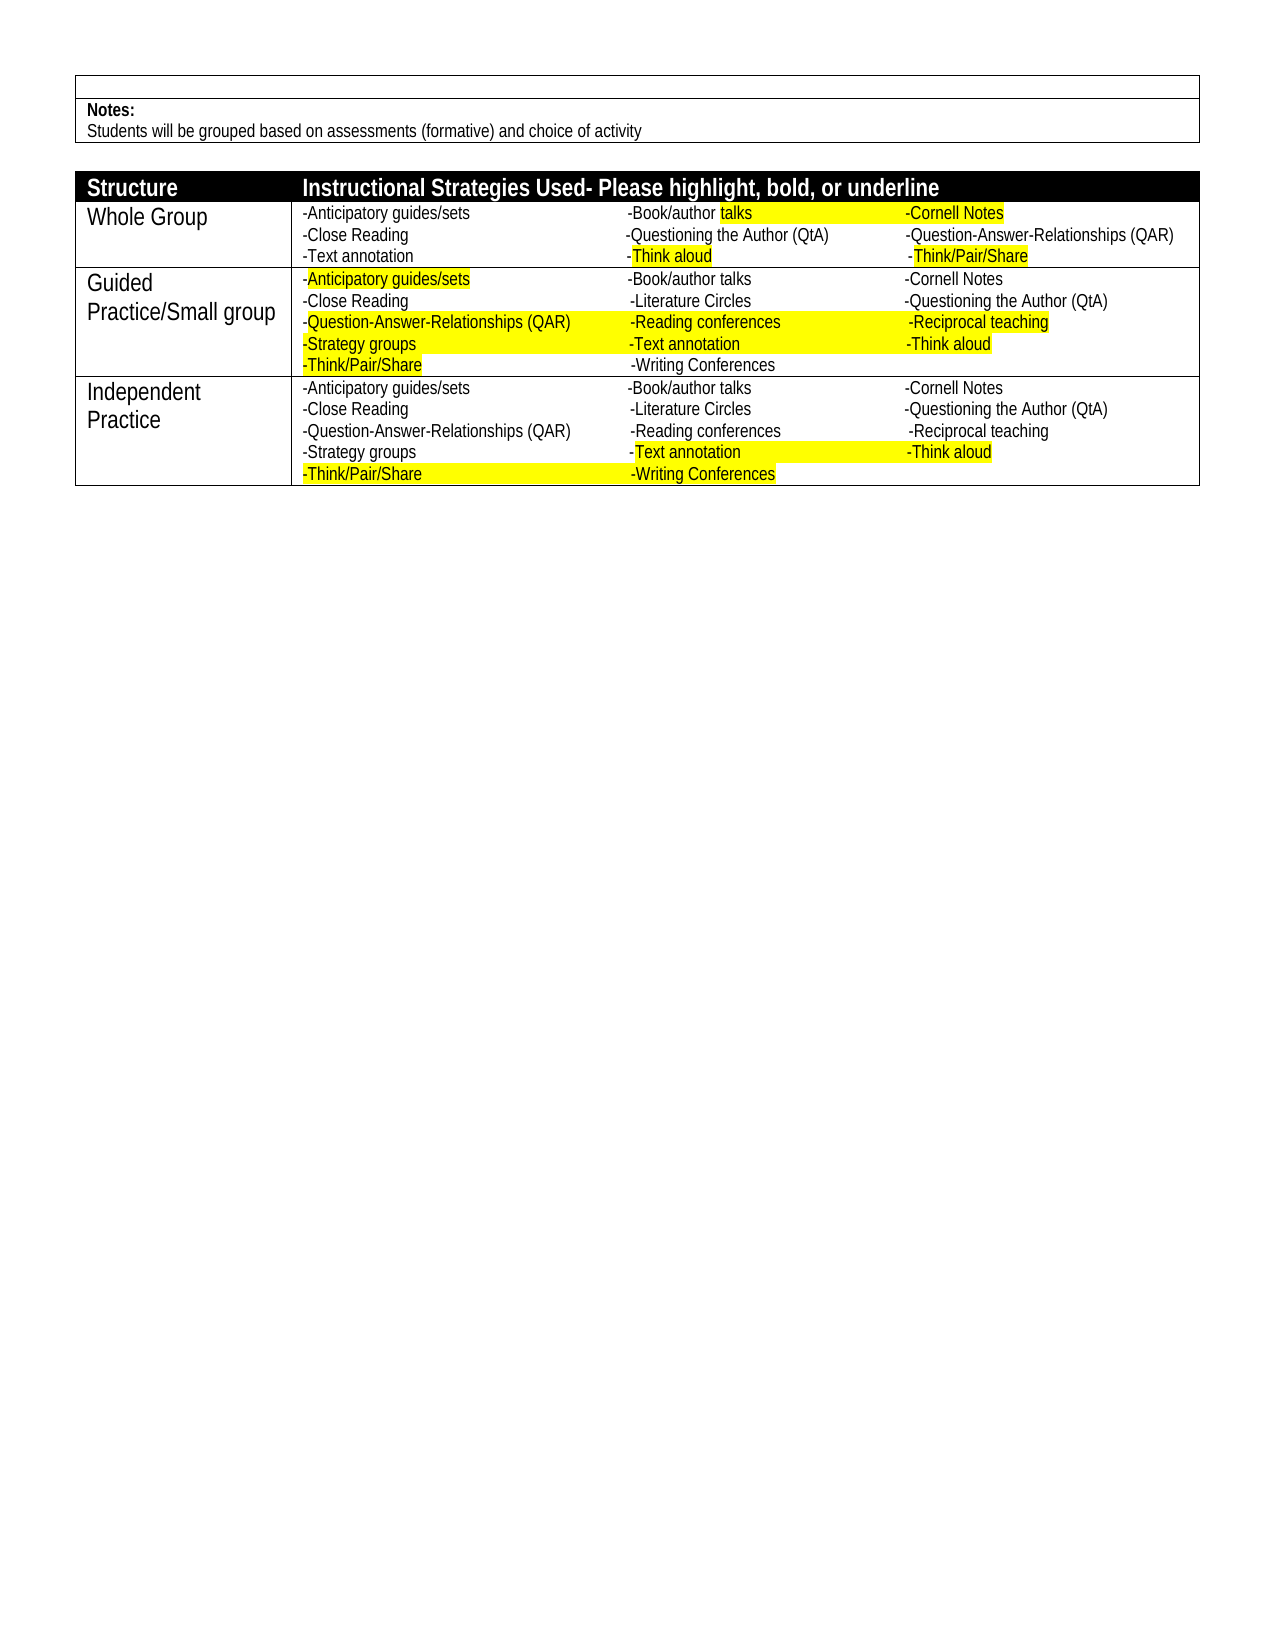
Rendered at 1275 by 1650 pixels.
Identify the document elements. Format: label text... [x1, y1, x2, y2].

table_header Instructional Strategies Used- Please highlight, bold, or underline [292, 173, 1199, 201]
table_cell Notes: Students will be grouped based on assessments (formative) and choice of activity [76, 99, 1199, 142]
table_cell -Anticipatory guides/sets -Book/author talks -Cornell Notes -Close Reading -Literature Circles -Questioning the Author (QtA) -Question-Answer-Relationships (QAR) -Reading conferences -Reciprocal teaching -Strategy groups -Text annotation -Think aloud -Think/Pair/Share -Writing Conferences [292, 377, 1199, 484]
table_header Structure [76, 173, 291, 201]
table_cell -Anticipatory guides/sets -Book/author talks -Cornell Notes -Close Reading -Questioning the Author (QtA) -Question-Answer-Relationships (QAR) -Text annotation -Think aloud -Think/Pair/Share [292, 202, 1199, 267]
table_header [76, 76, 1199, 98]
table_cell Whole Group [76, 202, 291, 267]
table_cell -Anticipatory guides/sets -Book/author talks -Cornell Notes -Close Reading -Literature Circles -Questioning the Author (QtA) -Question-Answer-Relationships (QAR) -Reading conferences -Reciprocal teaching -Strategy groups -Text annotation -Think aloud -Think/Pair/Share -Writing Conferences [292, 268, 1199, 376]
table_cell Independent Practice [76, 377, 291, 484]
table_cell Guided Practice/Small group [76, 268, 291, 376]
